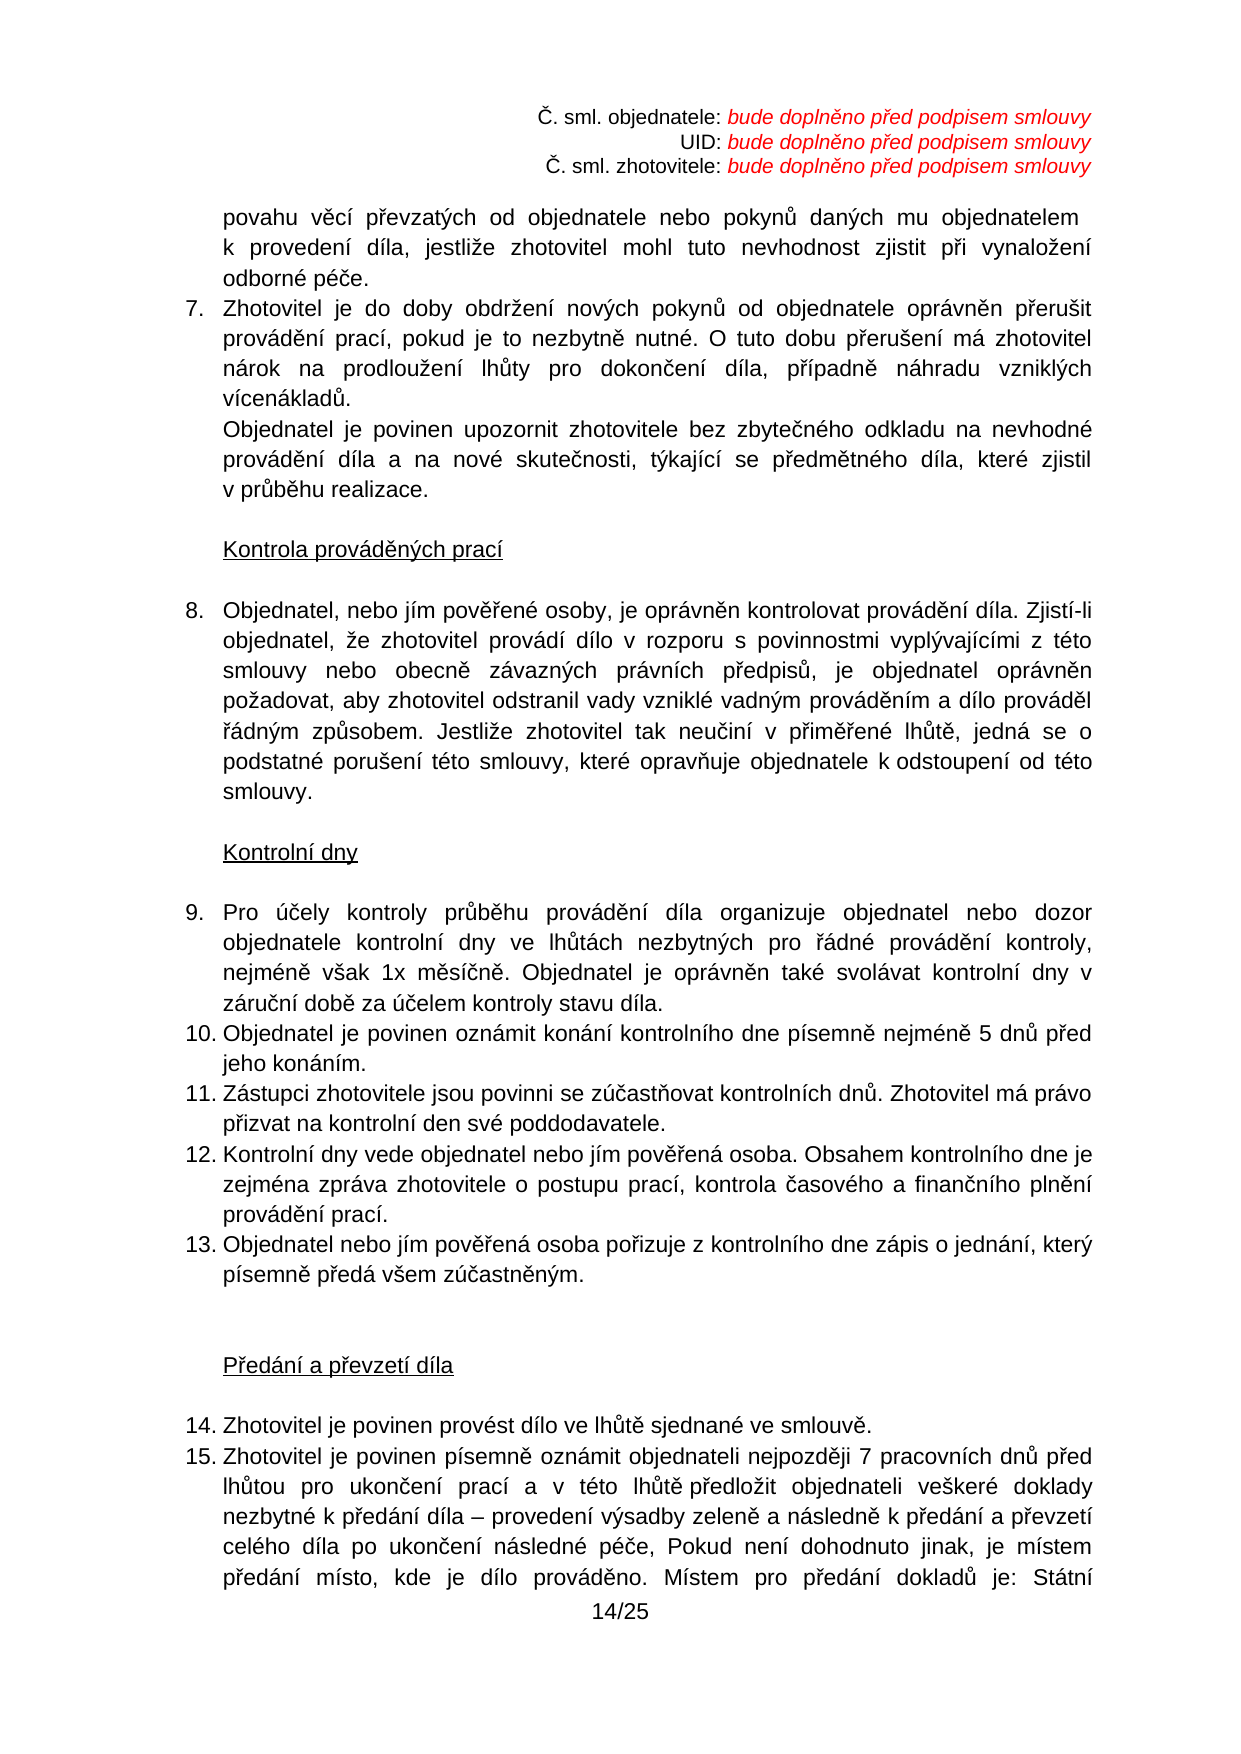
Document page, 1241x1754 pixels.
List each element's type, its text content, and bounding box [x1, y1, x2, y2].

list Objednatel nebo jím pověřená osoba pořizuje z kontrolního dne zápis o jednání, který písemně předá všem zúčastněným. [185, 1231, 1093, 1288]
list Objednatel je povinen oznámit konání kontrolního dne písemně nejméně 5 dnů před jeho konáním. [185, 1020, 1093, 1076]
list Kontrola prováděných prací [223, 506, 1093, 563]
list Pro účely kontroly průběhu provádění díla organizuje objednatel nebo dozor objednatele kontrolní dny ve lhůtách nezbytných pro řádné provádění kontroly, nejméně však 1x měsíčně. Objednatel je oprávněn také svolávat kontrolní dny v záruční době za účelem kontroly stavu díla. [185, 899, 1093, 1016]
list Zhotovitel je povinen provést dílo ve lhůtě sjednané ve smlouvě. [185, 1412, 1093, 1439]
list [185, 204, 1093, 291]
list Objednatel, nebo jím pověřené osoby, je oprávněn kontrolovat provádění díla. Zjistí-li objednatel, že zhotovitel provádí dílo v rozporu s povinnostmi vyplývajícími z této smlouvy nebo obecně závazných právních předpisů, je objednatel oprávněn požadovat, aby zhotovitel odstranil vady vzniklé vadným prováděním a dílo prováděl řádným způsobem. Jestliže zhotovitel tak neučiní v přiměřené lhůtě, jedná se o podstatné porušení této smlouvy, které opravňuje objednatele k odstoupení od této smlouvy. [185, 597, 1093, 804]
list Zhotovitel je do doby obdržení nových pokynů od objednatele oprávněn přerušit provádění prací, pokud je to nezbytně nutné. O tuto dobu přerušení má zhotovitel nárok na prodloužení lhůty pro dokončení díla, případně náhradu vzniklých vícenákladů. Objednatel je povinen upozornit zhotovitele bez zbytečného odkladu na nevhodné provádění díla a na nové skutečnosti, týkající se předmětného díla, které zjistil v průběhu realizace. [185, 295, 1093, 502]
list Kontrolní dny [223, 838, 1093, 865]
list Předání a převzetí díla [223, 1352, 1093, 1378]
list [185, 1443, 1093, 1590]
list Kontrolní dny vede objednatel nebo jím pověřená osoba. Obsahem kontrolního dne je zejména zpráva zhotovitele o postupu prací, kontrola časového a finančního plnění provádění prací. [185, 1141, 1093, 1227]
list Zástupci zhotovitele jsou povinni se zúčastňovat kontrolních dnů. Zhotovitel má právo přizvat na kontrolní den své poddodavatele. [185, 1080, 1093, 1137]
